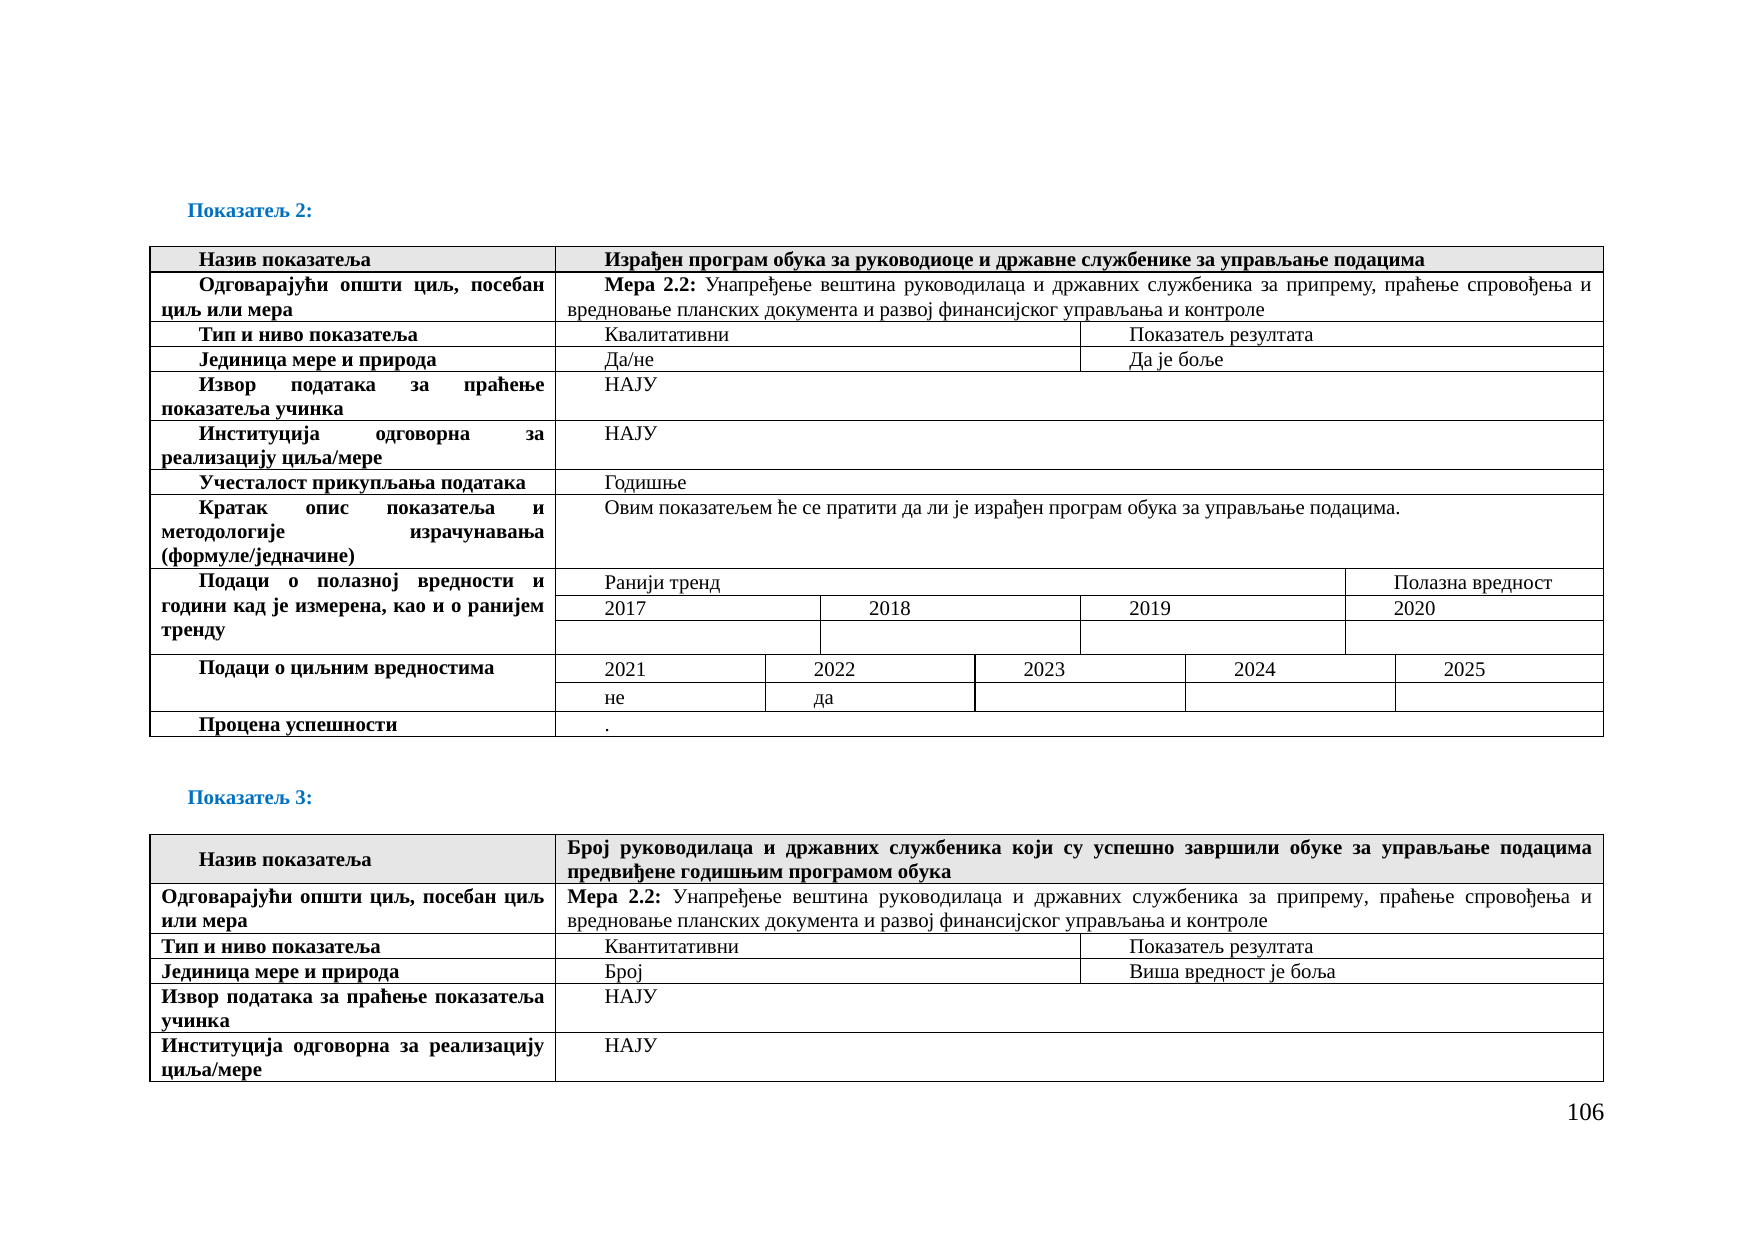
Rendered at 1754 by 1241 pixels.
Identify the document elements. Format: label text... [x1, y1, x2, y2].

table_header Број руководилаца и државних службеника који су успешно завршили обуке за управљање подацима предвиђене годишњим програмом обука [556, 835, 1603, 883]
table_cell не [556, 683, 765, 711]
table_cell Квантитативни [556, 934, 1080, 958]
table_cell Meрa 2.2: Унапређење вештина руководилаца и државних службеника за припрему, праћење спровођења и вредновање планских документа и развој финансијског управљања и контроле [556, 884, 1603, 932]
table_cell Одговарајући општи циљ, посебан циљ или мера [151, 884, 555, 932]
table_cell Извор података за праћење показатеља учинка [151, 372, 555, 420]
table_cell Виша вредност је боља [1081, 959, 1603, 983]
table_header Израђен програм обука за руководиоце и државне службенике за управљање подацима [556, 247, 1603, 271]
table_cell [556, 621, 820, 654]
table_cell Подаци о циљним вредностима [151, 655, 555, 711]
table_cell Тип и ниво показатеља [151, 322, 555, 346]
table_cell [821, 621, 1080, 654]
table_cell [1186, 683, 1395, 711]
table_cell 2017 [556, 596, 820, 620]
table_cell 2023 [976, 655, 1185, 682]
table_cell Показатељ резултата [1081, 322, 1603, 346]
table_cell Да/не [556, 347, 1080, 371]
table_cell Одговарајући општи циљ, посебан циљ или мера [151, 273, 555, 321]
table_cell да [766, 683, 974, 711]
text Показатељ 3: [150, 785, 1604, 809]
table_cell Годишње [556, 470, 1603, 494]
table_cell Квалитативни [556, 322, 1080, 346]
table_cell Да је боље [1081, 347, 1603, 371]
table_cell Ранији тренд [556, 569, 1345, 595]
table_cell 2020 [1346, 596, 1603, 620]
table_cell Процена успешности [151, 712, 555, 736]
table_cell Број [556, 959, 1080, 983]
table_cell Институција одговорна за реализацију циља/мере [151, 1033, 555, 1081]
table_cell Извор података за праћење показатеља учинка [151, 984, 555, 1032]
table_cell [1081, 621, 1345, 654]
table_header Назив показатеља [151, 247, 555, 271]
table_cell НАЈУ [556, 421, 1603, 469]
table_header Назив показатеља [151, 835, 555, 883]
table_cell [1346, 621, 1603, 654]
table_cell Учесталост прикупљања података [151, 470, 555, 494]
table_cell НАЈУ [556, 1033, 1603, 1081]
table_cell Подаци о полазној вредности и години кад је измерена, као и о ранијем тренду [151, 569, 555, 654]
table_cell . [556, 712, 1603, 736]
table_cell Показатељ резултата [1081, 934, 1603, 958]
table_cell 2024 [1186, 655, 1395, 682]
table_cell Институција одговорна за реализацију циља/мере [151, 421, 555, 469]
table_cell Тип и ниво показатеља [151, 934, 555, 958]
table_cell Кратак опис показатеља и методологије израчунавања (формуле/једначине) [151, 495, 555, 567]
table_cell 2025 [1396, 655, 1603, 682]
table_cell [976, 683, 1185, 711]
table_cell [1396, 683, 1603, 711]
table_cell Јединица мере и природа [151, 959, 555, 983]
table_cell 2021 [556, 655, 765, 682]
table_cell Јединица мере и природа [151, 347, 555, 371]
table_cell 2019 [1081, 596, 1345, 620]
table_cell 2018 [821, 596, 1080, 620]
table_cell Овим показатељем ће се пратити да ли је израђен програм обука за управљање подацима. [556, 495, 1603, 567]
table_cell Полазна вредност [1346, 569, 1603, 595]
table_cell НАЈУ [556, 984, 1603, 1032]
table_cell НАЈУ [556, 372, 1603, 420]
table_cell 2022 [766, 655, 974, 682]
table_cell Meрa 2.2: Унапређење вештина руководилаца и државних службеника за припрему, праћење спровођења и вредновање планских документа и развој финансијског управљања и контроле [556, 273, 1603, 321]
text Показатељ 2: [150, 198, 1604, 222]
